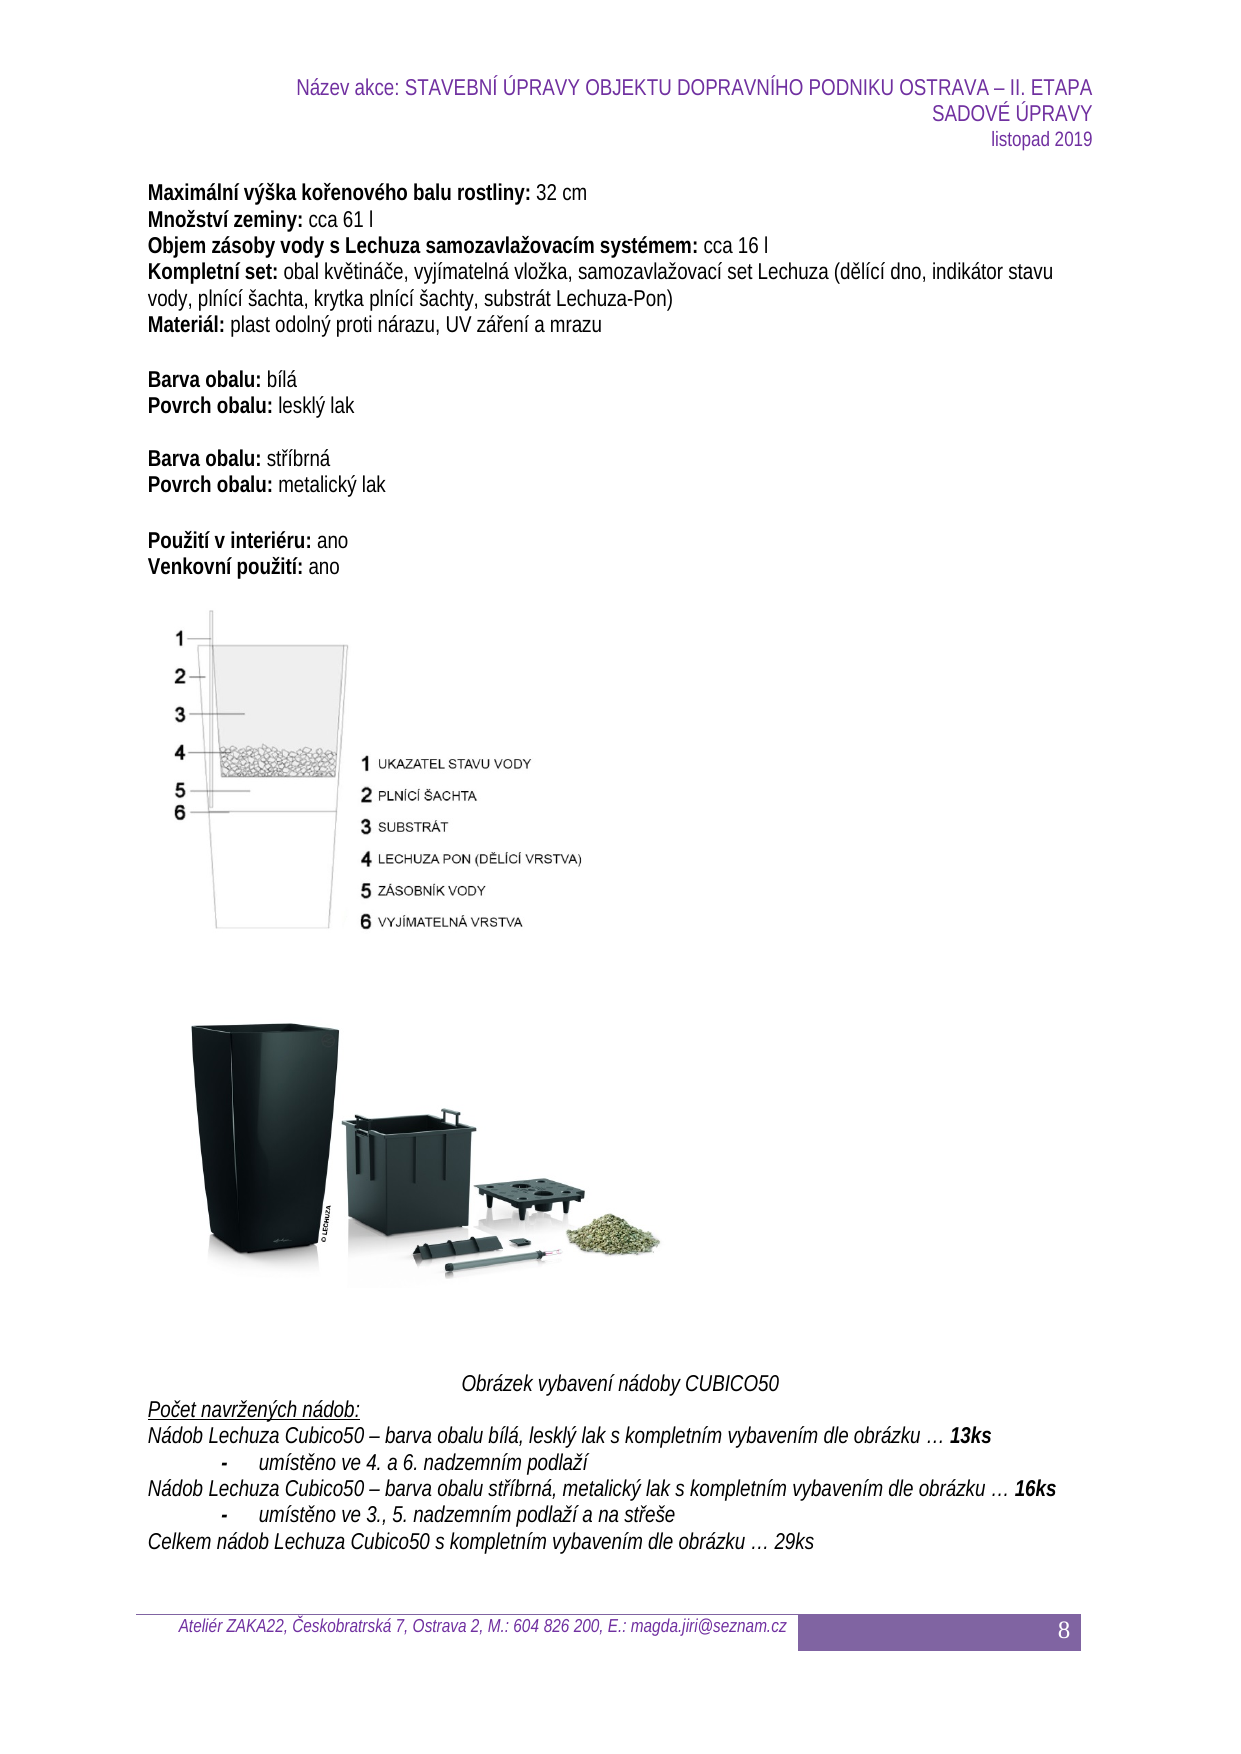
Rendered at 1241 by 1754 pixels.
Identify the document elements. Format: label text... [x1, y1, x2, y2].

text Celkem nádob Lechuza Cubico50 s kompletním vybavením dle obrázku … 29ks [148, 1528, 1093, 1554]
text Použití v interiéru: ano Venkovní použití: ano [148, 527, 1093, 580]
text Povrch obalu: lesklý lak [148, 392, 1093, 419]
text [148, 179, 1093, 366]
text Barva obalu: bílá [148, 366, 1093, 392]
text Nádob Lechuza Cubico50 – barva obalu bílá, lesklý lak s kompletním vybavením dle obrázku … 13ks [148, 1422, 1093, 1449]
picture [147, 1014, 692, 1288]
text Nádob Lechuza Cubico50 – barva obalu stříbrná, metalický lak s kompletním vybavením dle obrázku … 16ks [148, 1475, 1093, 1501]
text Obrázek vybavení nádoby CUBICO50 [148, 1369, 1093, 1396]
text Počet navržených nádob: [148, 1396, 1093, 1422]
list umístěno ve 3., 5. nadzemním podlaží a na střeše [221, 1501, 1093, 1528]
text Barva obalu: stříbrná Povrch obalu: metalický lak [148, 445, 1093, 498]
picture [146, 605, 582, 941]
list umístěno ve 4. a 6. nadzemním podlaží [221, 1449, 1093, 1475]
